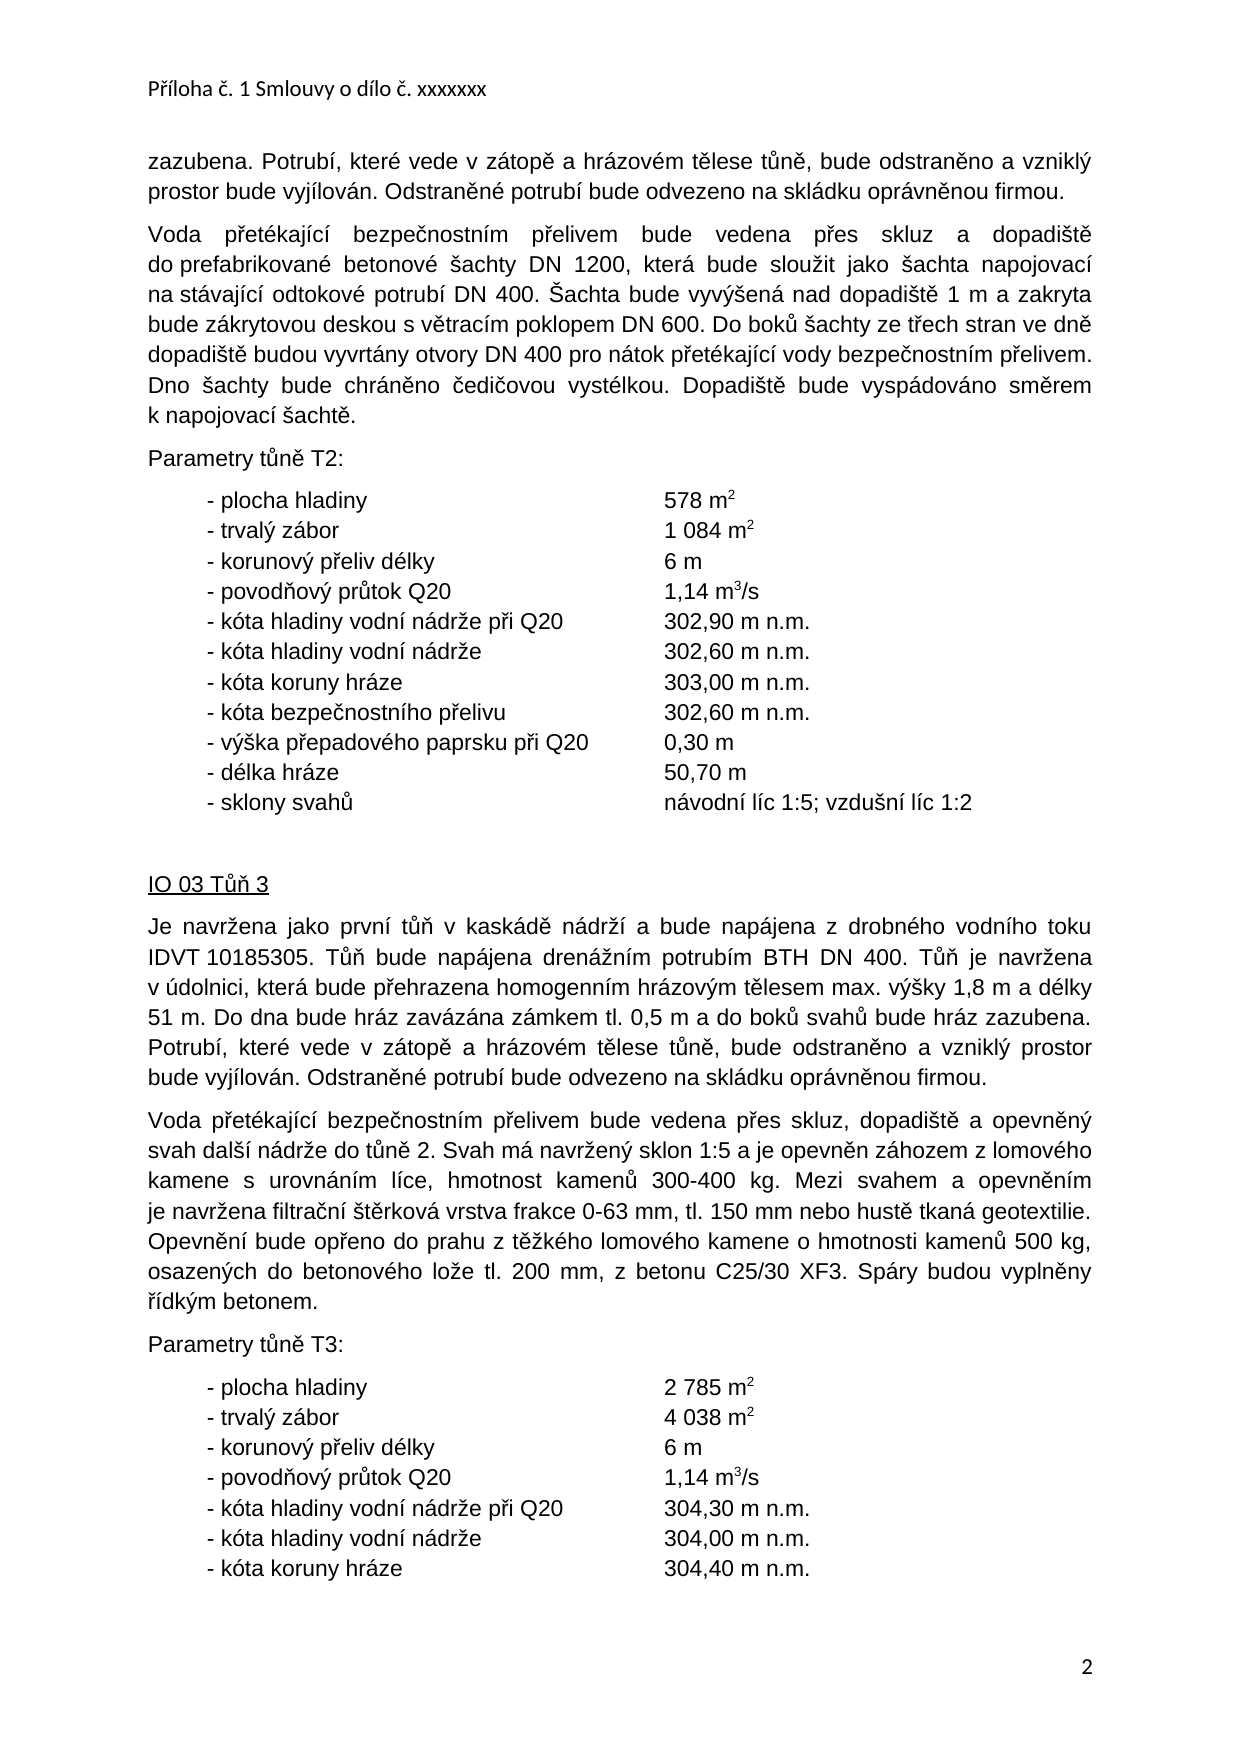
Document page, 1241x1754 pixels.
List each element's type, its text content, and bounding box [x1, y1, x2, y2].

text - trvalý zábor 1 084 m2 [207, 517, 1093, 544]
text - povodňový průtok Q20 1,14 m3/s [207, 1464, 1093, 1491]
text - plocha hladiny 2 785 m2 [207, 1374, 1093, 1400]
text IO 03 Tůň 3 [148, 871, 1093, 897]
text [148, 148, 1093, 204]
text - kóta koruny hráze 304,40 m n.m. [207, 1555, 1093, 1581]
text - povodňový průtok Q20 1,14 m3/s [207, 578, 1093, 604]
text - kóta hladiny vodní nádrže 302,60 m n.m. [207, 638, 1093, 664]
text - délka hráze 50,70 m [207, 759, 1093, 785]
text - kóta bezpečnostního přelivu 302,60 m n.m. [207, 699, 1093, 725]
text - trvalý zábor 4 038 m2 [207, 1404, 1093, 1430]
text - kóta hladiny vodní nádrže při Q20 304,30 m n.m. [207, 1494, 1093, 1521]
text - kóta koruny hráze 303,00 m n.m. [207, 668, 1093, 695]
text Parametry tůně T2: [148, 444, 1093, 471]
text Parametry tůně T3: [148, 1331, 1093, 1357]
text - kóta hladiny vodní nádrže 304,00 m n.m. [207, 1525, 1093, 1551]
text - výška přepadového paprsku při Q20 0,30 m [207, 729, 1093, 755]
text Voda přetékající bezpečnostním přelivem bude vedena přes skluz, dopadiště a opevněný svah další nádrže do tůně 2. Svah má navržený sklon 1:5 a je opevněn záhozem z lomového kamene s urovnáním líce, hmotnost kamenů 300-400 kg. Mezi svahem a opevněním je navržena filtrační štěrková vrstva frakce 0-63 mm, tl. 150 mm nebo hustě tkaná geotextilie. Opevnění bude opřeno do prahu z těžkého lomového kamene o hmotnosti kamenů 500 kg, osazených do betonového lože tl. 200 mm, z betonu C25/30 XF3. Spáry budou vyplněny řídkým betonem. [148, 1107, 1093, 1314]
text - kóta hladiny vodní nádrže při Q20 302,90 m n.m. [207, 608, 1093, 634]
text - korunový přeliv délky 6 m [207, 1434, 1093, 1460]
text Je navržena jako první tůň v kaskádě nádrží a bude napájena z drobného vodního toku IDVT 10185305. Tůň bude napájena drenážním potrubím BTH DN 400. Tůň je navržena v údolnici, která bude přehrazena homogenním hrázovým tělesem max. výšky 1,8 m a délky 51 m. Do dna bude hráz zavázána zámkem tl. 0,5 m a do boků svahů bude hráz zazubena. Potrubí, které vede v zátopě a hrázovém tělese tůně, bude odstraněno a vzniklý prostor bude vyjílován. Odstraněné potrubí bude odvezeno na skládku oprávněnou firmou. [148, 913, 1093, 1091]
text Voda přetékající bezpečnostním přelivem bude vedena přes skluz a dopadiště do prefabrikované betonové šachty DN 1200, která bude sloužit jako šachta napojovací na stávající odtokové potrubí DN 400. Šachta bude vyvýšená nad dopadiště 1 m a zakryta bude zákrytovou deskou s větracím poklopem DN 600. Do boků šachty ze třech stran ve dně dopadiště budou vyvrtány otvory DN 400 pro nátok přetékající vody bezpečnostním přelivem. Dno šachty bude chráněno čedičovou vystélkou. Dopadiště bude vyspádováno směrem k napojovací šachtě. [148, 221, 1093, 428]
text - plocha hladiny 578 m2 [207, 487, 1093, 513]
text - korunový přeliv délky 6 m [207, 548, 1093, 574]
text - sklony svahů návodní líc 1:5; vzdušní líc 1:2 [207, 789, 1093, 816]
